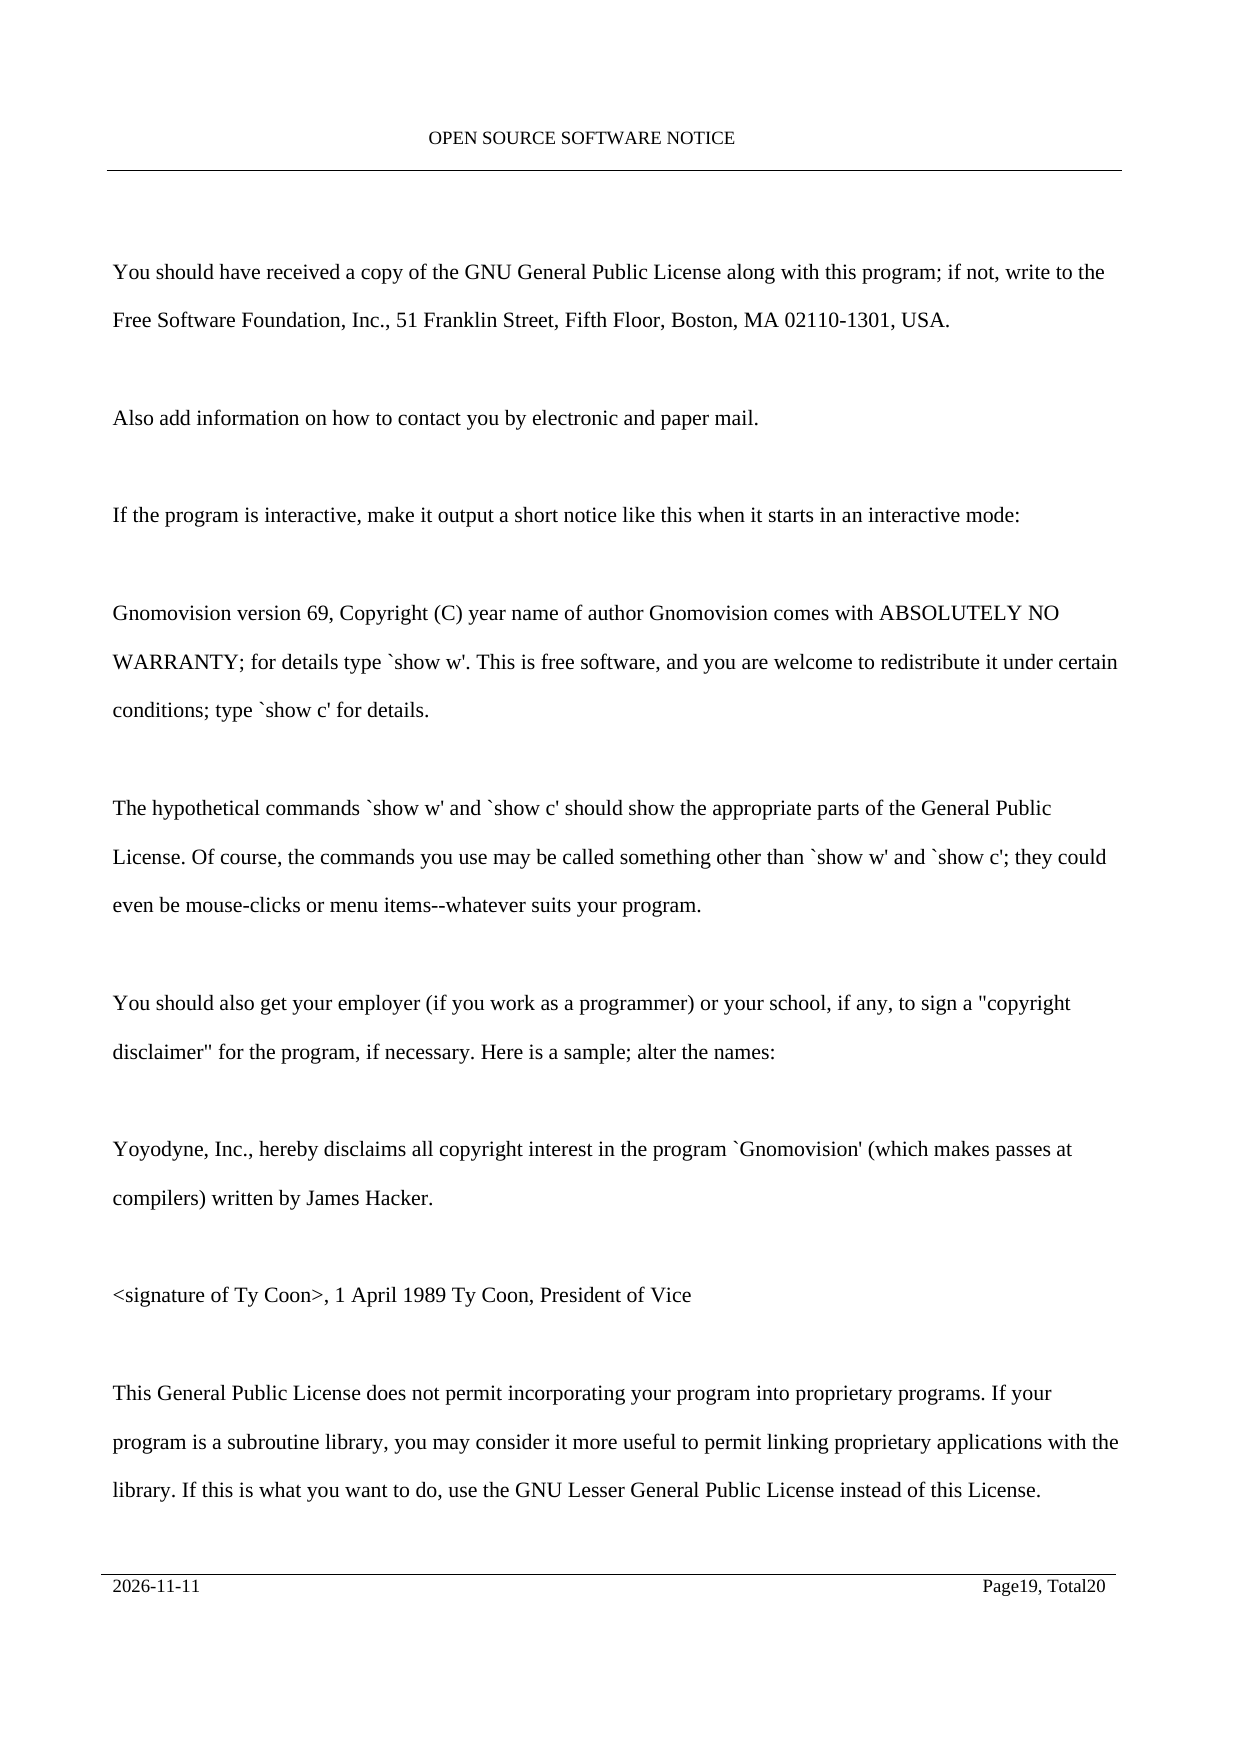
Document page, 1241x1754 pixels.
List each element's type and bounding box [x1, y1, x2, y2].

text [112, 206, 1128, 1506]
